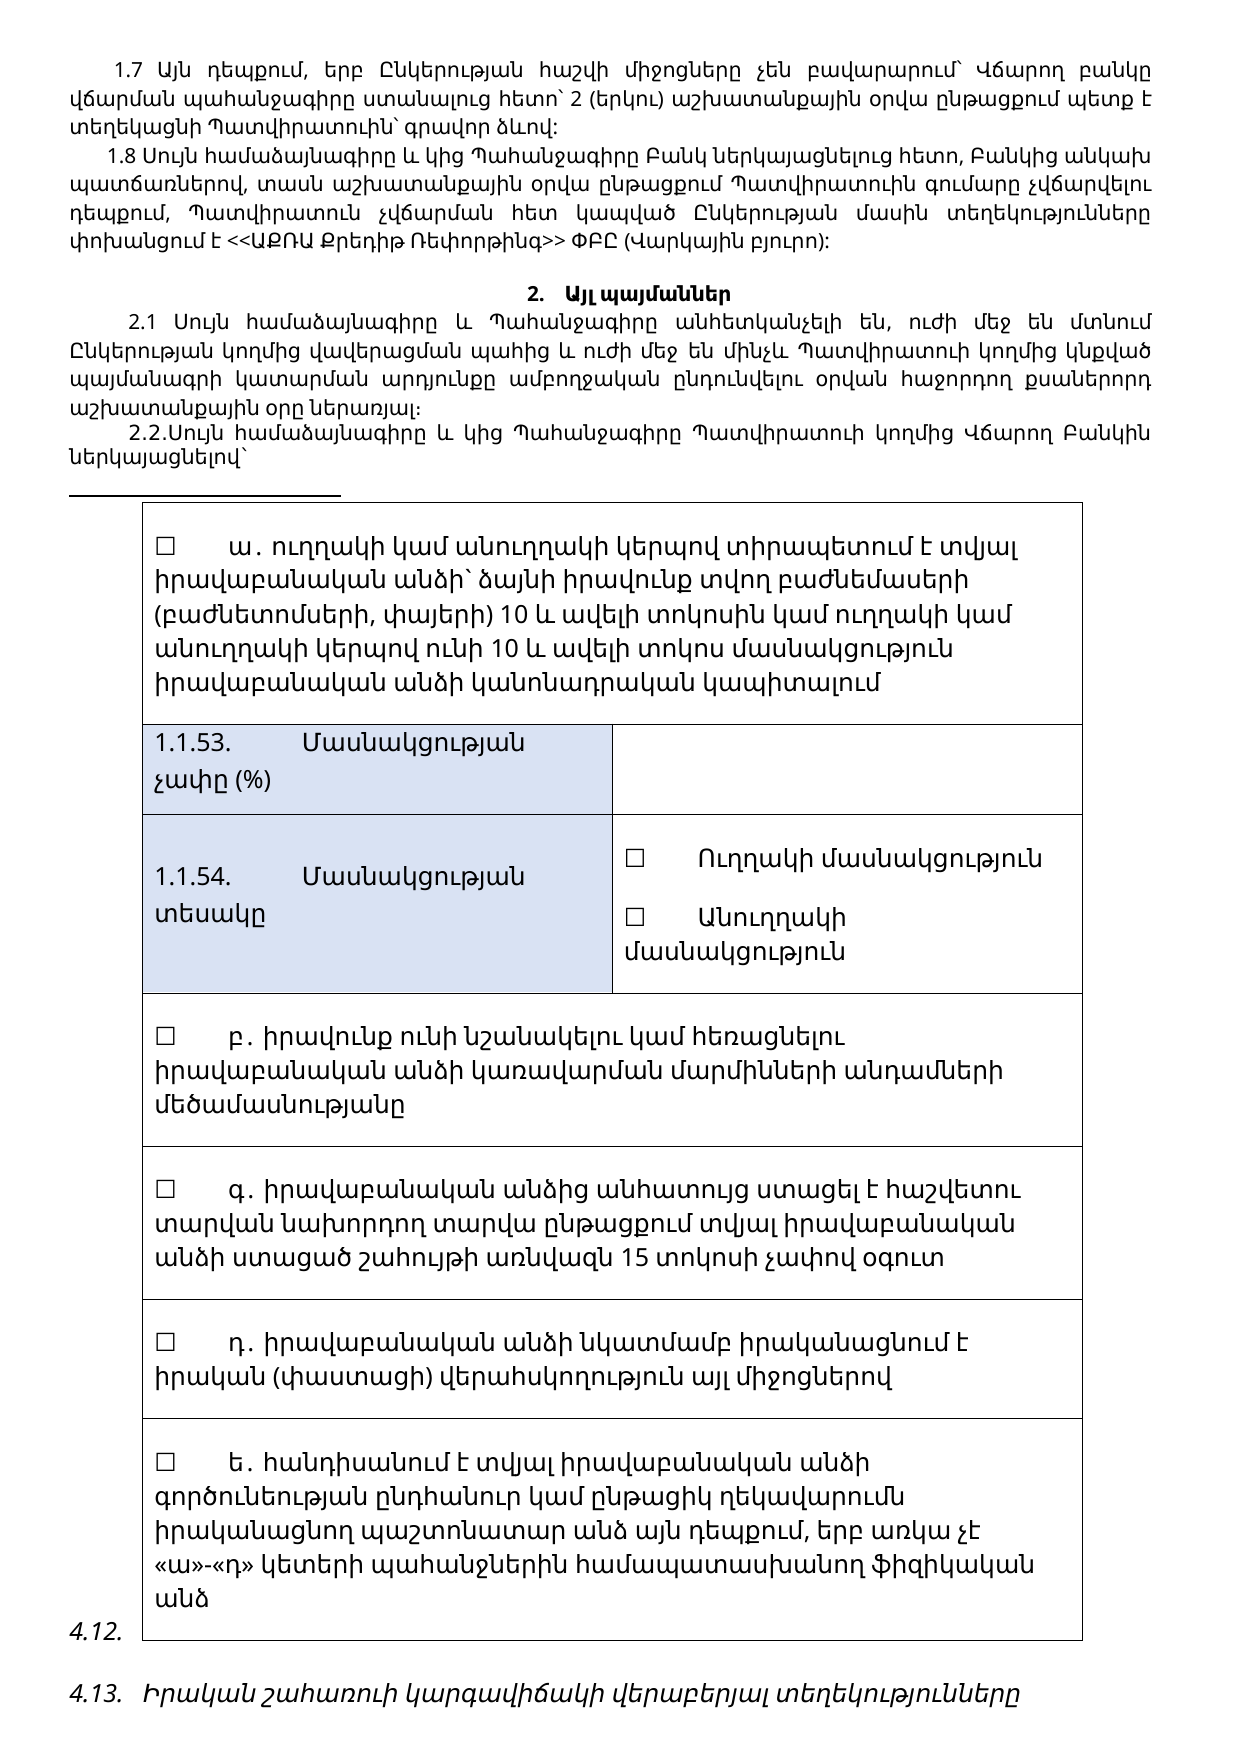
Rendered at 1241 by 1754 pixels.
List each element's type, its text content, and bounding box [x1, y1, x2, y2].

text 1.8 Սույն համաձայնագիրը և կից Պահանջագիրը Բանկ ներկայացնելուց հետո, Բանկից անկախ պատճառներով, տասն աշխատանքային օրվա ընթացքում Պատվիրատուին գումարը չվճարվելու դեպքում, Պատվիրատուն չվճարման հետ կապված Ընկերության մասին տեղեկությունները փոխանցում է <<ԱՔՌԱ Քրեդիթ Ռեփորթինգ>> ՓԲԸ (Վարկային բյուրո): [69, 141, 1152, 254]
text 2.2.Սույն համաձայնագիրը և կից Պահանջագիրը Պատվիրատուի կողմից Վճարող Բանկին ներկայացնելով` [69, 421, 1152, 469]
list Այլ պայմաններ [107, 279, 1152, 307]
text 1.7 Այն դեպքում, երբ Ընկերության հաշվի միջոցները չեն բավարարում՝ Վճարող բանկը վճարման պահանջագիրը ստանալուց հետո՝ 2 (երկու) աշխատանքային օրվա ընթացքում պետք է տեղեկացնի Պատվիրատուին՝ գրավոր ձևով: [69, 56, 1152, 141]
text 2.1 Սույն համաձայնագիրը և Պահանջագիրը անհետկանչելի են, ուժի մեջ են մտնում Ընկերության կողմից վավերացման պահից և ուժի մեջ են մինչև Պատվիրատուի կողմից կնքված պայմանագրի կատարման արդյունքը ամբողջական ընդունվելու օրվան հաջորդող քսաներորդ աշխատանքային օրը ներառյալ։ [69, 307, 1152, 421]
